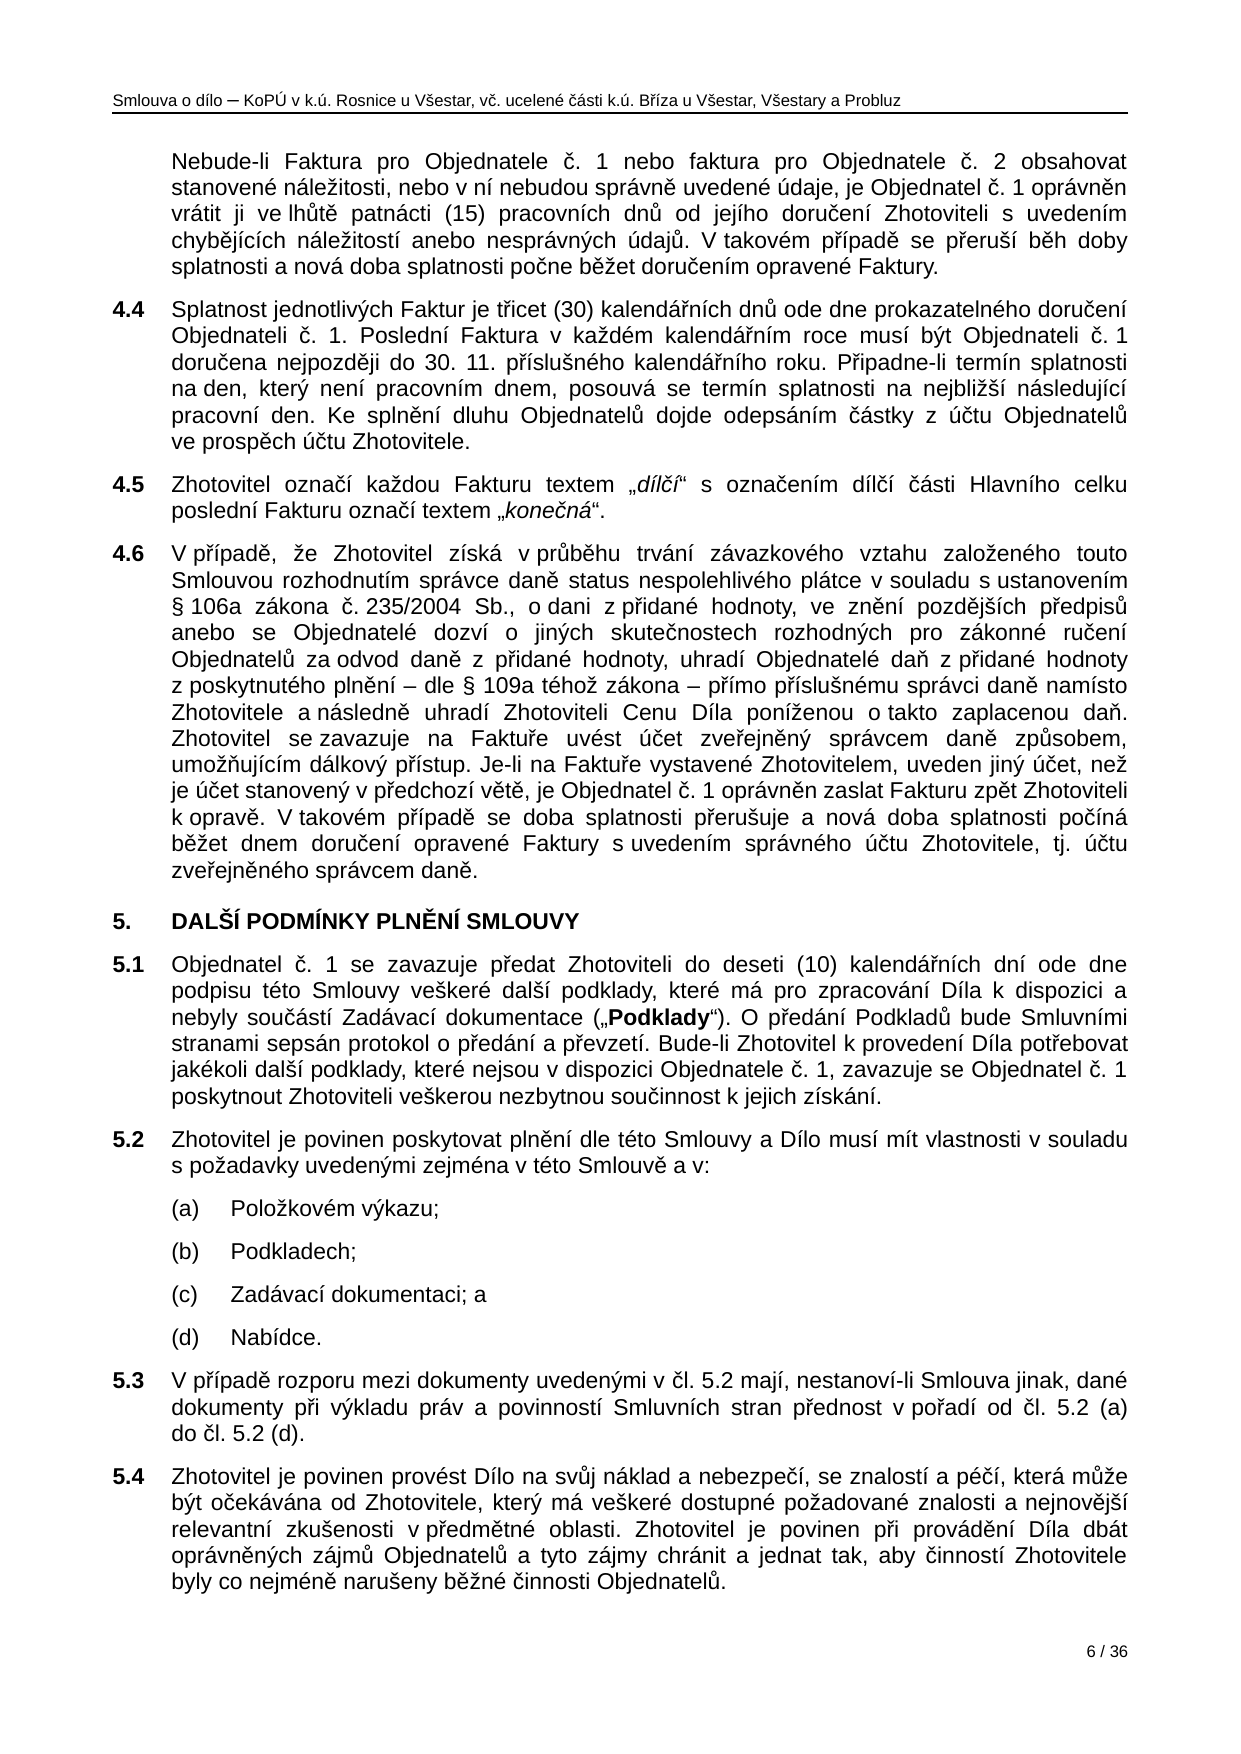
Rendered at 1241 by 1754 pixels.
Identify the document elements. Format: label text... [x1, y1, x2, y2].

text Zhotovitel je povinen provést Dílo na svůj náklad a nebezpečí, se znalostí a péčí, která může být očekávána od Zhotovitele, který má veškeré dostupné požadované znalosti a nejnovější relevantní zkušenosti v předmětné oblasti. Zhotovitel je povinen při provádění Díla dbát oprávněných zájmů Objednatelů a tyto zájmy chránit a jednat tak, aby činností Zhotovitele byly co nejméně narušeny běžné činnosti Objednatelů. [112, 1463, 1128, 1595]
text Zhotovitel označí každou Fakturu textem „dílčí“ s označením dílčí části Hlavního celku poslední Fakturu označí textem „konečná“. [112, 471, 1128, 524]
text V případě, že Zhotovitel získá v průběhu trvání závazkového vztahu založeného touto Smlouvou rozhodnutím správce daně status nespolehlivého plátce v souladu s ustanovením § 106a zákona č. 235/2004 Sb., o dani z přidané hodnoty, ve znění pozdějších předpisů anebo se Objednatelé dozví o jiných skutečnostech rozhodných pro zákonné ručení Objednatelů za odvod daně z přidané hodnoty, uhradí Objednatelé daň z přidané hodnoty z poskytnutého plnění – dle § 109a téhož zákona – přímo příslušnému správci daně namísto Zhotovitele a následně uhradí Zhotoviteli Cenu Díla poníženou o takto zaplacenou daň. Zhotovitel se zavazuje na Faktuře uvést účet zveřejněný správcem daně způsobem, umožňujícím dálkový přístup. Je-li na Faktuře vystavené Zhotovitelem, uveden jiný účet, než je účet stanovený v předchozí větě, je Objednatel č. 1 oprávněn zaslat Fakturu zpět Zhotoviteli k opravě. V takovém případě se doba splatnosti přerušuje a nová doba splatnosti počíná běžet dnem doručení opravené Faktury s uvedením správného účtu Zhotovitele, tj. účtu zveřejněného správcem daně. [112, 540, 1128, 883]
text V případě rozporu mezi dokumenty uvedenými v čl. 5.2 mají, nestanoví-li Smlouva jinak, dané dokumenty při výkladu práv a povinností Smluvních stran přednost v pořadí od čl. 5.2 (a) do čl. 5.2 (d). [112, 1367, 1128, 1446]
list Nebude-li Faktura pro Objednatele č. 1 nebo faktura pro Objednatele č. 2 obsahovat stanovené náležitosti, nebo v ní nebudou správně uvedené údaje, je Objednatel č. 1 oprávněn vrátit ji ve lhůtě patnácti (15) pracovních dnů od jejího doručení Zhotoviteli s uvedením chybějících náležitostí anebo nesprávných údajů. V takovém případě se přeruší běh doby splatnosti a nová doba splatnosti počne běžet doručením opravené Faktury. [171, 148, 1128, 279]
list Zadávací dokumentaci; a [171, 1281, 1128, 1307]
list Podkladech; [171, 1238, 1128, 1264]
text Zhotovitel je povinen poskytovat plnění dle této Smlouvy a Dílo musí mít vlastnosti v souladu s požadavky uvedenými zejména v této Smlouvě a v: [112, 1126, 1128, 1178]
text Splatnost jednotlivých Faktur je třicet (30) kalendářních dnů ode dne prokazatelného doručení Objednateli č. 1. Poslední Faktura v každém kalendářním roce musí být Objednateli č. 1 doručena nejpozději do 30. 11. příslušného kalendářního roku. Připadne-li termín splatnosti na den, který není pracovním dnem, posouvá se termín splatnosti na nejbližší následující pracovní den. Ke splnění dluhu Objednatelů dojde odepsáním částky z účtu Objednatelů ve prospěch účtu Zhotovitele. [112, 296, 1128, 454]
text Objednatel č. 1 se zavazuje předat Zhotoviteli do deseti (10) kalendářních dní ode dne podpisu této Smlouvy veškeré další podklady, které má pro zpracování Díla k dispozici a nebyly součástí Zadávací dokumentace („Podklady“). O předání Podkladů bude Smluvními stranami sepsán protokol o předání a převzetí. Bude-li Zhotovitel k provedení Díla potřebovat jakékoli další podklady, které nejsou v dispozici Objednatele č. 1, zavazuje se Objednatel č. 1 poskytnout Zhotoviteli veškerou nezbytnou součinnost k jejich získání. [112, 951, 1128, 1109]
list Nabídce. [171, 1324, 1128, 1351]
text Další podmínky Plnění smlouvy [112, 908, 1128, 934]
list Položkovém výkazu; [171, 1195, 1128, 1221]
